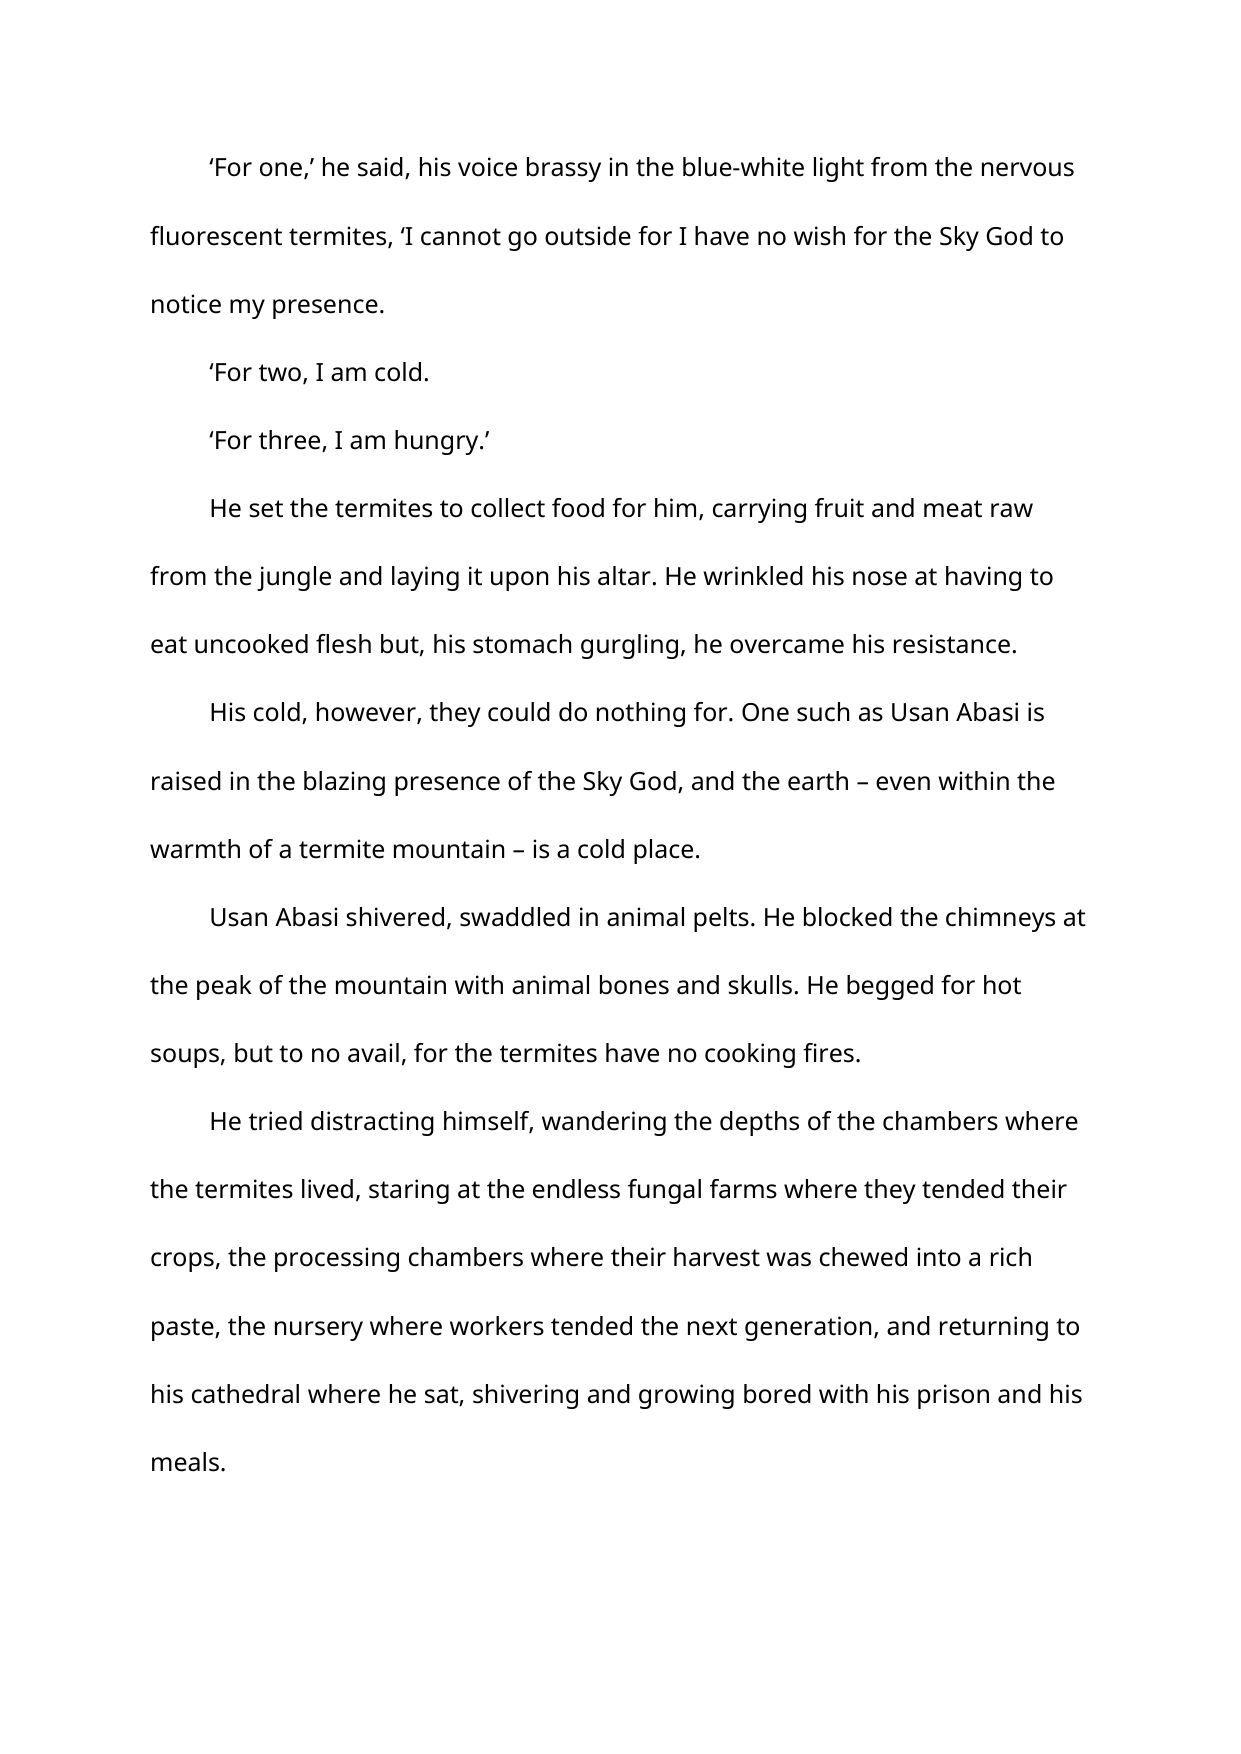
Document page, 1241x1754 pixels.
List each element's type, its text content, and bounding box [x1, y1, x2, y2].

text His cold, however, they could do nothing for. One such as Usan Abasi is raised in the blazing presence of the Sky God, and the earth – even within the warmth of a termite mountain – is a cold place. [150, 695, 1090, 865]
text He set the termites to collect food for him, carrying fruit and meat raw from the jungle and laying it upon his altar. He wrinkled his nose at having to eat uncooked flesh but, his stomach gurgling, he overcame his resistance. [150, 491, 1090, 661]
text He tried distracting himself, wandering the depths of the chambers where the termites lived, staring at the endless fungal farms where they tended their crops, the processing chambers where their harvest was chewed into a rich paste, the nursery where workers tended the next generation, and returning to his cathedral where he sat, shivering and growing bored with his prison and his meals. [150, 1104, 1090, 1478]
text Usan Abasi shivered, swaddled in animal pelts. He blocked the chimneys at the peak of the mountain with animal bones and skulls. He begged for hot soups, but to no avail, for the termites have no cooking fires. [150, 899, 1090, 1070]
text ‘For two, I am cold. [150, 354, 1090, 388]
text ‘For one,’ he said, his voice brassy in the blue-white light from the nervous fluorescent termites, ‘I cannot go outside for I have no wish for the Sky God to notice my presence. [150, 150, 1090, 320]
text ‘For three, I am hungry.’ [150, 422, 1090, 457]
